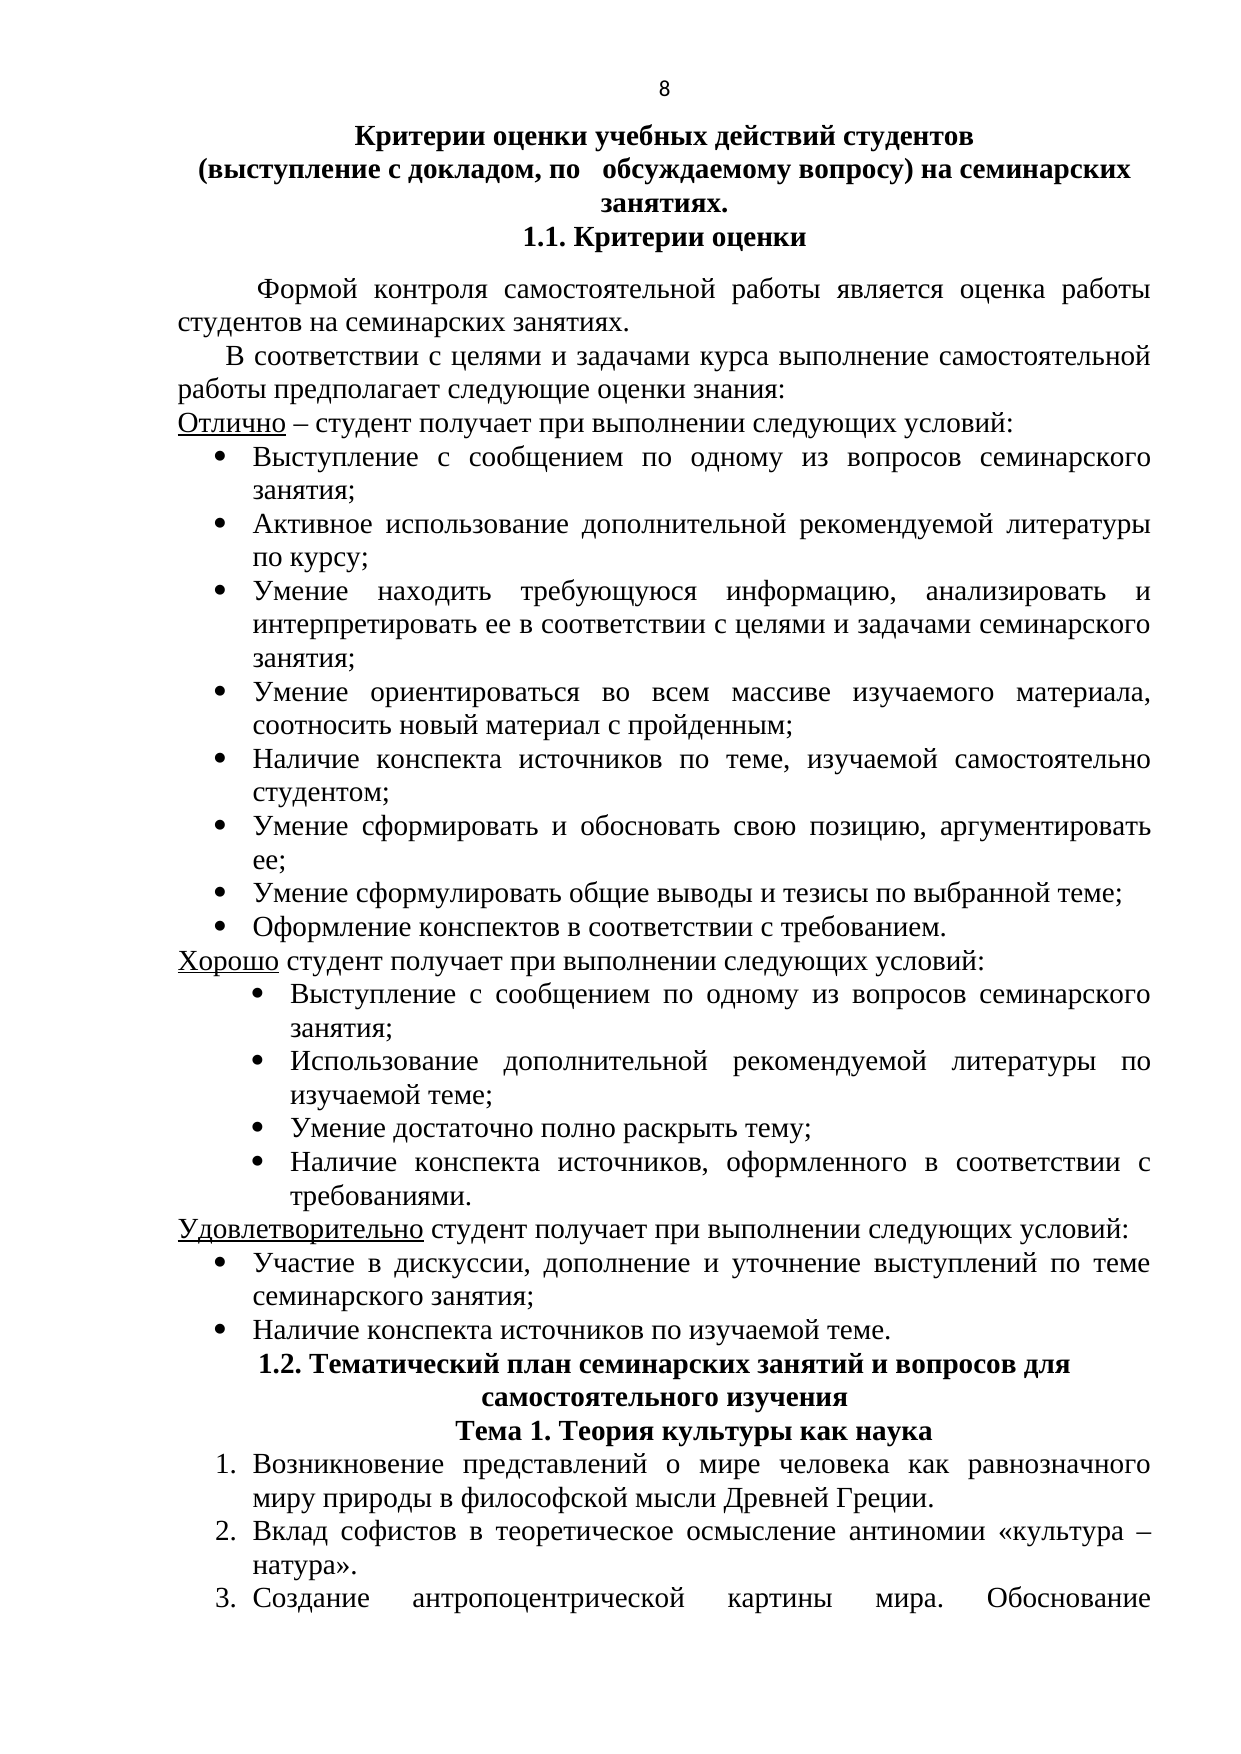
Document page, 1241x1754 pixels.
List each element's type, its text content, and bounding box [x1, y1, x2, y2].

list Наличие конспекта источников по изучаемой теме. [215, 1312, 1152, 1346]
text 1.2. Тематический план семинарских занятий и вопросов для самостоятельного изучения [177, 1346, 1152, 1413]
text В соответствии с целями и задачами курса выполнение самостоятельной работы предполагает следующие оценки знания: [177, 338, 1152, 405]
list Умение сформировать и обосновать свою позицию, аргументировать ее; [215, 808, 1152, 875]
list Активное использование дополнительной рекомендуемой литературы по курсу; [215, 506, 1152, 573]
list Участие в дискуссии, дополнение и уточнение выступлений по теме семинарского занятия; [215, 1245, 1152, 1312]
text (выступление с докладом, по обсуждаемому вопросу) на семинарских занятиях. [177, 152, 1152, 219]
text Отлично – студент получает при выполнении следующих условий: [177, 405, 1152, 439]
text 1.1. Критерии оценки [177, 219, 1152, 252]
text Формой контроля самостоятельной работы является оценка работы студентов на семинарских занятиях. [177, 271, 1152, 338]
list Использование дополнительной рекомендуемой литературы по изучаемой теме; [252, 1043, 1152, 1111]
text Тема 1. Теория культуры как наука [177, 1413, 1152, 1446]
list Наличие конспекта источников по теме, изучаемой самостоятельно студентом; [215, 741, 1152, 808]
list Умение ориентироваться во всем массиве изучаемого материала, соотносить новый материал с пройденным; [215, 674, 1152, 741]
list Умение достаточно полно раскрыть тему; [252, 1111, 1152, 1144]
text Критерии оценки учебных действий студентов [177, 118, 1152, 152]
list Умение находить требующуюся информацию, анализировать и интерпретировать ее в соответствии с целями и задачами семинарского занятия; [215, 573, 1152, 674]
list Возникновение представлений о мире человека как равнозначного миру природы в философской мысли Древней Греции. [215, 1446, 1152, 1513]
list Оформление конспектов в соответствии с требованием. [215, 909, 1152, 943]
list Умение сформулировать общие выводы и тезисы по выбранной теме; [215, 875, 1152, 909]
list Вклад софистов в теоретическое осмысление антиномии «культура – натура». [215, 1513, 1152, 1581]
text Удовлетворительно студент получает при выполнении следующих условий: [177, 1211, 1152, 1245]
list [215, 1581, 1152, 1614]
text Хорошо студент получает при выполнении следующих условий: [177, 943, 1152, 976]
list Выступление с сообщением по одному из вопросов семинарского занятия; [215, 439, 1152, 506]
list Наличие конспекта источников, оформленного в соответствии с требованиями. [252, 1144, 1152, 1211]
list Выступление с сообщением по одному из вопросов семинарского занятия; [252, 976, 1152, 1043]
